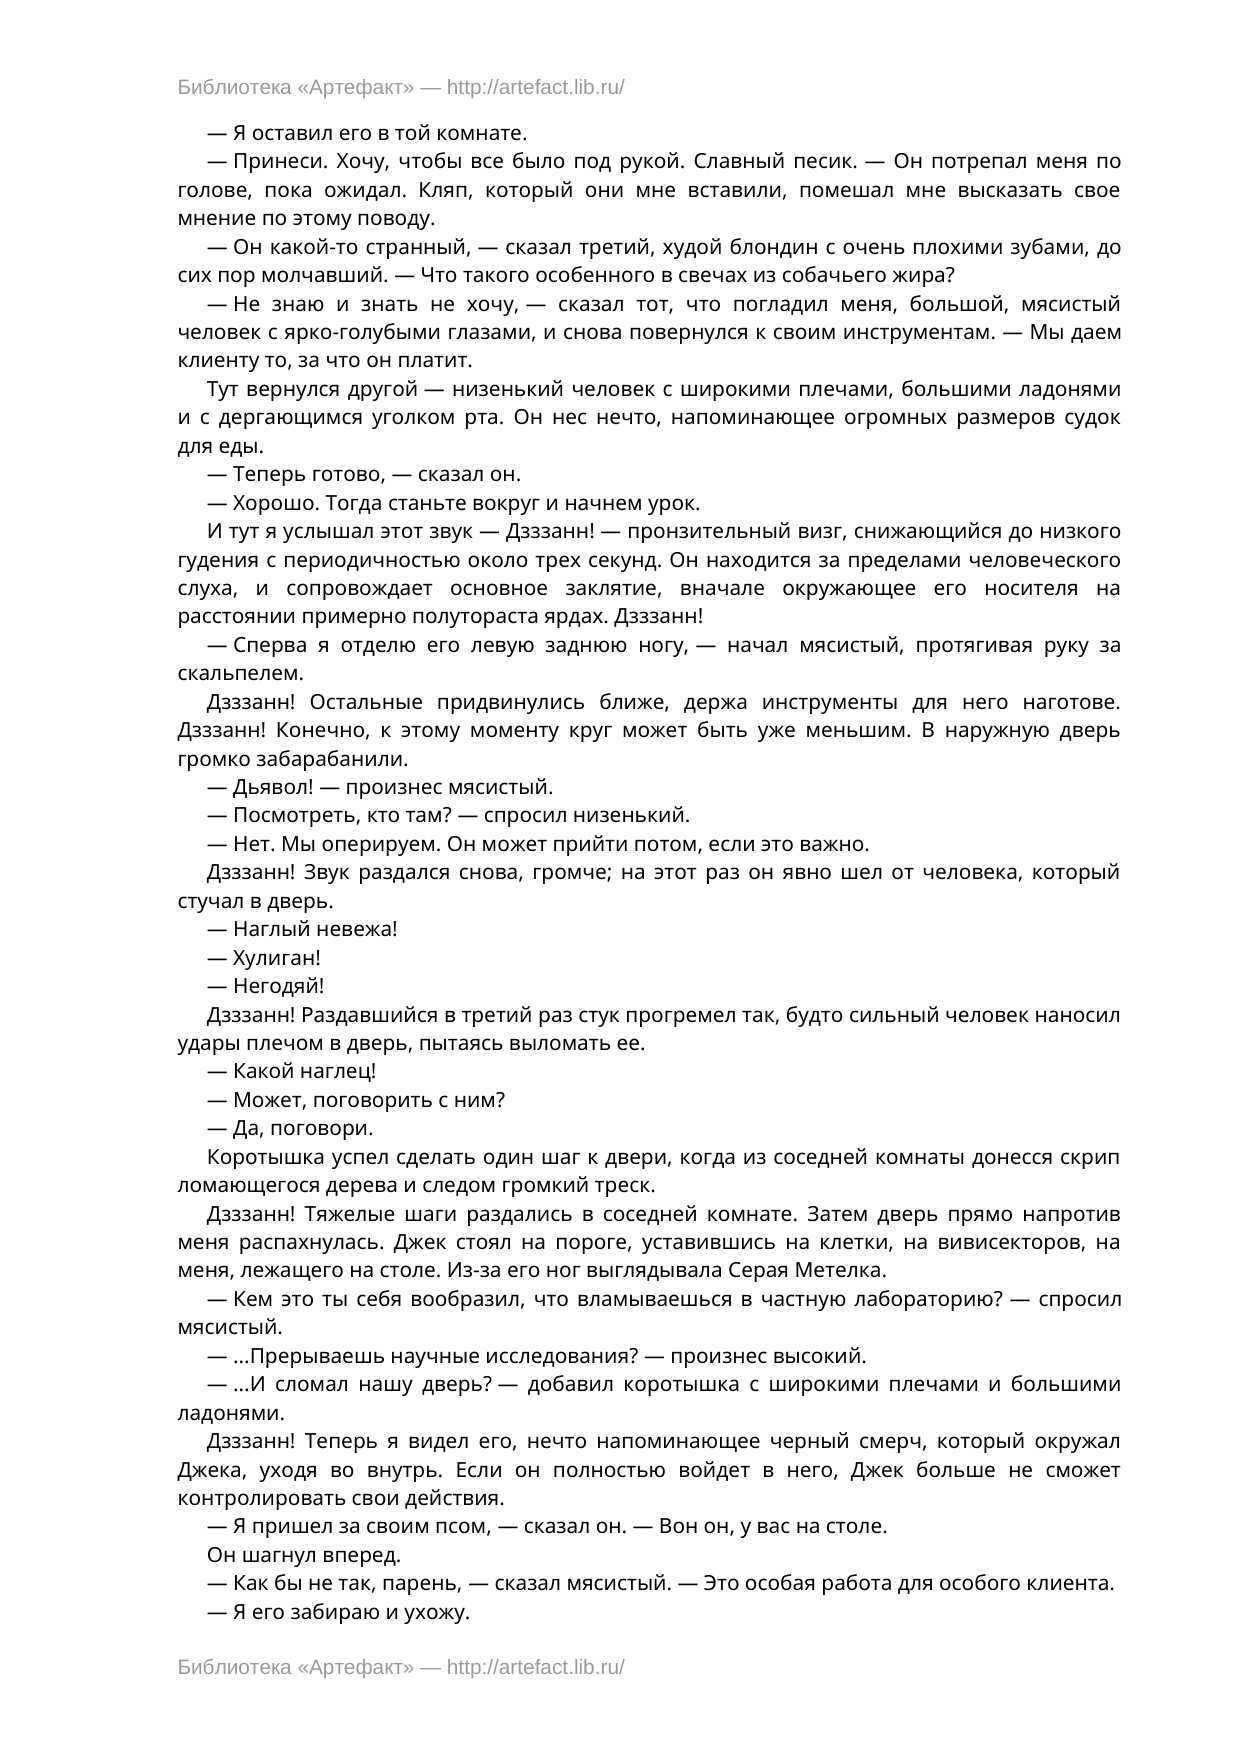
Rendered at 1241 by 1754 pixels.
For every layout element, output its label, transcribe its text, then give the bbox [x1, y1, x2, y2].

text — Теперь готово, — сказал он. [177, 459, 1122, 488]
text — ...Прерываешь научные исследования? — произнес высокий. [177, 1341, 1122, 1369]
text Тут вернулся другой — низенький человек с широкими плечами, большими ладонями и с дергающимся уголком рта. Он нес нечто, напоминающее огромных размеров судок для еды. [177, 374, 1122, 459]
text — Негодяй! [177, 971, 1122, 1000]
text Он шагнул вперед. [177, 1540, 1122, 1568]
text — ...И сломал нашу дверь? — добавил коротышка с широкими плечами и большими ладонями. [177, 1369, 1122, 1426]
text — Кем это ты себя вообразил, что вламываешься в частную лабораторию? — спросил мясистый. [177, 1284, 1122, 1341]
text — Нет. Мы оперируем. Он может прийти потом, если это важно. [177, 829, 1122, 857]
text — Да, поговори. [177, 1113, 1122, 1142]
text — Какой наглец! [177, 1057, 1122, 1085]
text — Я пришел за своим псом, — сказал он. — Вон он, у вас на столе. [177, 1512, 1122, 1540]
text И тут я услышал этот звук — Дзззанн! — пронзительный визг, снижающийся до низкого гудения с периодичностью около трех секунд. Он находится за пределами человеческого слуха, и сопровождает основное заклятие, вначале окружающее его носителя на расстоянии примерно полутораста ярдах. Дзззанн! [177, 516, 1122, 630]
text — Может, поговорить с ним? [177, 1085, 1122, 1113]
text Дзззанн! Тяжелые шаги раздались в соседней комнате. Затем дверь прямо напротив меня распахнулась. Джек стоял на пороге, уставившись на клетки, на вивисекторов, на меня, лежащего на столе. Из-за его ног выглядывала Серая Метелка. [177, 1199, 1122, 1284]
text Коротышка успел сделать один шаг к двери, когда из соседней комнаты донесся скрип ломающегося дерева и следом громкий треск. [177, 1142, 1122, 1199]
text Дзззанн! Звук раздался снова, громче; на этот раз он явно шел от человека, который стучал в дверь. [177, 857, 1122, 914]
text — Хорошо. Тогда станьте вокруг и начнем урок. [177, 488, 1122, 516]
text Дзззанн! Раздавшийся в третий раз стук прогремел так, будто сильный человек наносил удары плечом в дверь, пытаясь выломать ее. [177, 1000, 1122, 1057]
text — Не знаю и знать не хочу, — сказал тот, что погладил меня, большой, мясистый человек с ярко-голубыми глазами, и снова повернулся к своим инструментам. — Мы даем клиенту то, за что он платит. [177, 289, 1122, 374]
text — Я оставил его в той комнате. [177, 118, 1122, 147]
text Дзззанн! Остальные придвинулись ближе, держа инструменты для него наготове. Дзззанн! Конечно, к этому моменту круг может быть уже меньшим. В наружную дверь громко забарабанили. [177, 687, 1122, 772]
text — Он какой-то странный, — сказал третий, худой блондин с очень плохими зубами, до сих пор молчавший. — Что такого особенного в свечах из собачьего жира? [177, 232, 1122, 289]
text — Принеси. Хочу, чтобы все было под рукой. Славный песик. — Он потрепал меня по голове, пока ожидал. Кляп, который они мне вставили, помешал мне высказать свое мнение по этому поводу. [177, 147, 1122, 232]
text Дзззанн! Теперь я видел его, нечто напоминающее черный смерч, который окружал Джека, уходя во внутрь. Если он полностью войдет в него, Джек больше не сможет контролировать свои действия. [177, 1426, 1122, 1512]
text — Хулиган! [177, 943, 1122, 971]
text — Сперва я отделю его левую заднюю ногу, — начал мясистый, протягивая руку за скальпелем. [177, 630, 1122, 687]
text — Как бы не так, парень, — сказал мясистый. — Это особая работа для особого клиента. [177, 1568, 1122, 1597]
text — Наглый невежа! [177, 914, 1122, 943]
text — Посмотреть, кто там? — спросил низенький. [177, 801, 1122, 829]
text — Я его забираю и ухожу. [177, 1597, 1122, 1625]
text — Дьявол! — произнес мясистый. [177, 772, 1122, 801]
